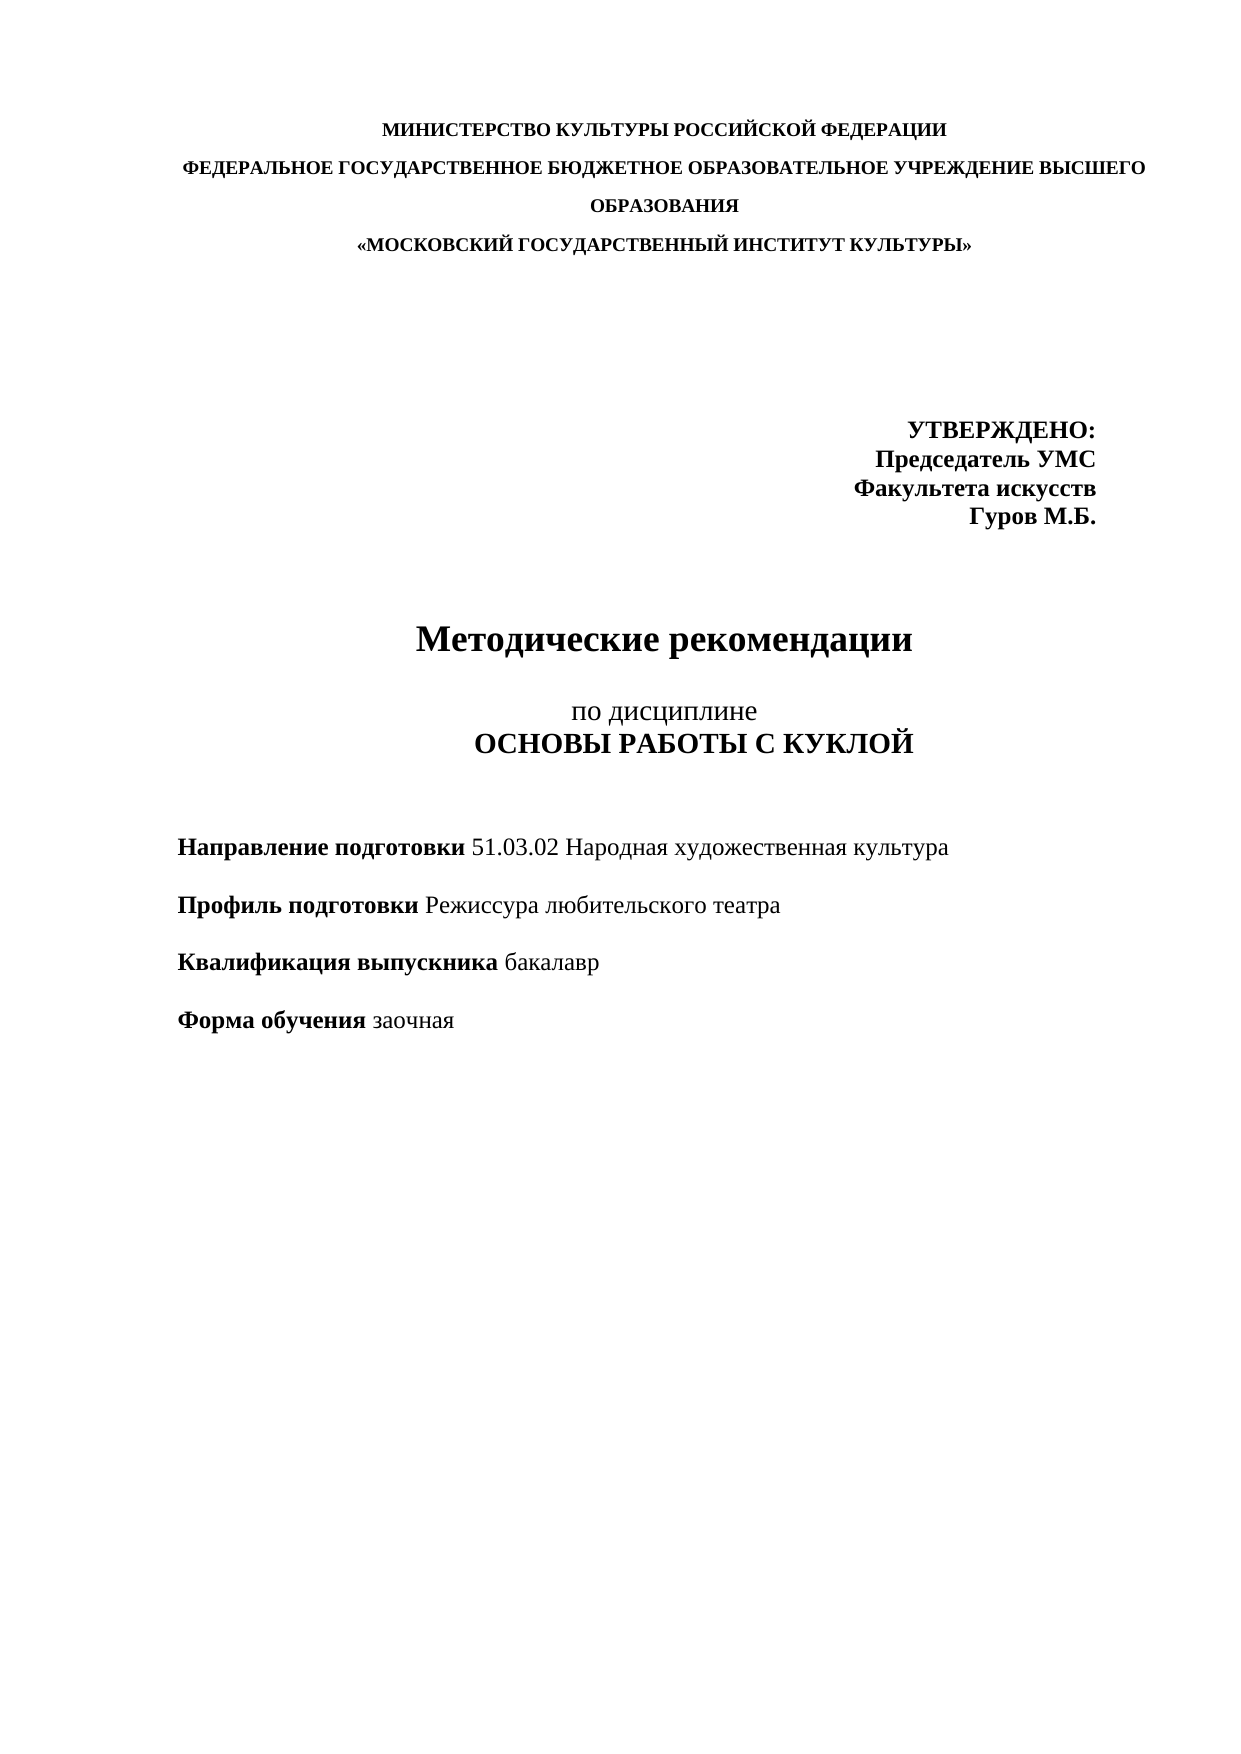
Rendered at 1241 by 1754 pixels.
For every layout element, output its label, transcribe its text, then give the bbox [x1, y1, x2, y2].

text МИНИСТЕРСТВО КУЛЬТУРЫ РОССИЙСКОЙ ФЕДЕРАЦИИ [177, 118, 1152, 156]
text по дисциплине [177, 693, 1152, 727]
text Квалификация выпускника бакалавр [177, 947, 1152, 976]
text Профиль подготовки Режиссура любительского театра [177, 890, 1152, 918]
table_header УТВЕРЖДЕНО: Председатель УМС Факультета искусств Гуров М.Б. [665, 415, 1107, 530]
text Направление подготовки 51.03.02 Народная художественная культура [177, 832, 1152, 861]
text ФЕДЕРАЛЬНОЕ ГОСУДАРСТВЕННОЕ БЮДЖЕТНОЕ ОБРАЗОВАТЕЛЬНОЕ УЧРЕЖДЕНИЕ ВЫСШЕГО ОБРАЗОВАНИЯ [177, 156, 1152, 233]
text «МОСКОВСКИЙ ГОСУДАРСТВЕННЫЙ ИНСТИТУТ КУЛЬТУРЫ» [177, 233, 1152, 271]
text ОСНОВЫ РАБОТЫ С КУКЛОЙ [177, 727, 1152, 760]
text Форма обучения заочная [177, 1005, 1152, 1033]
text Методические рекомендации [177, 616, 1152, 659]
